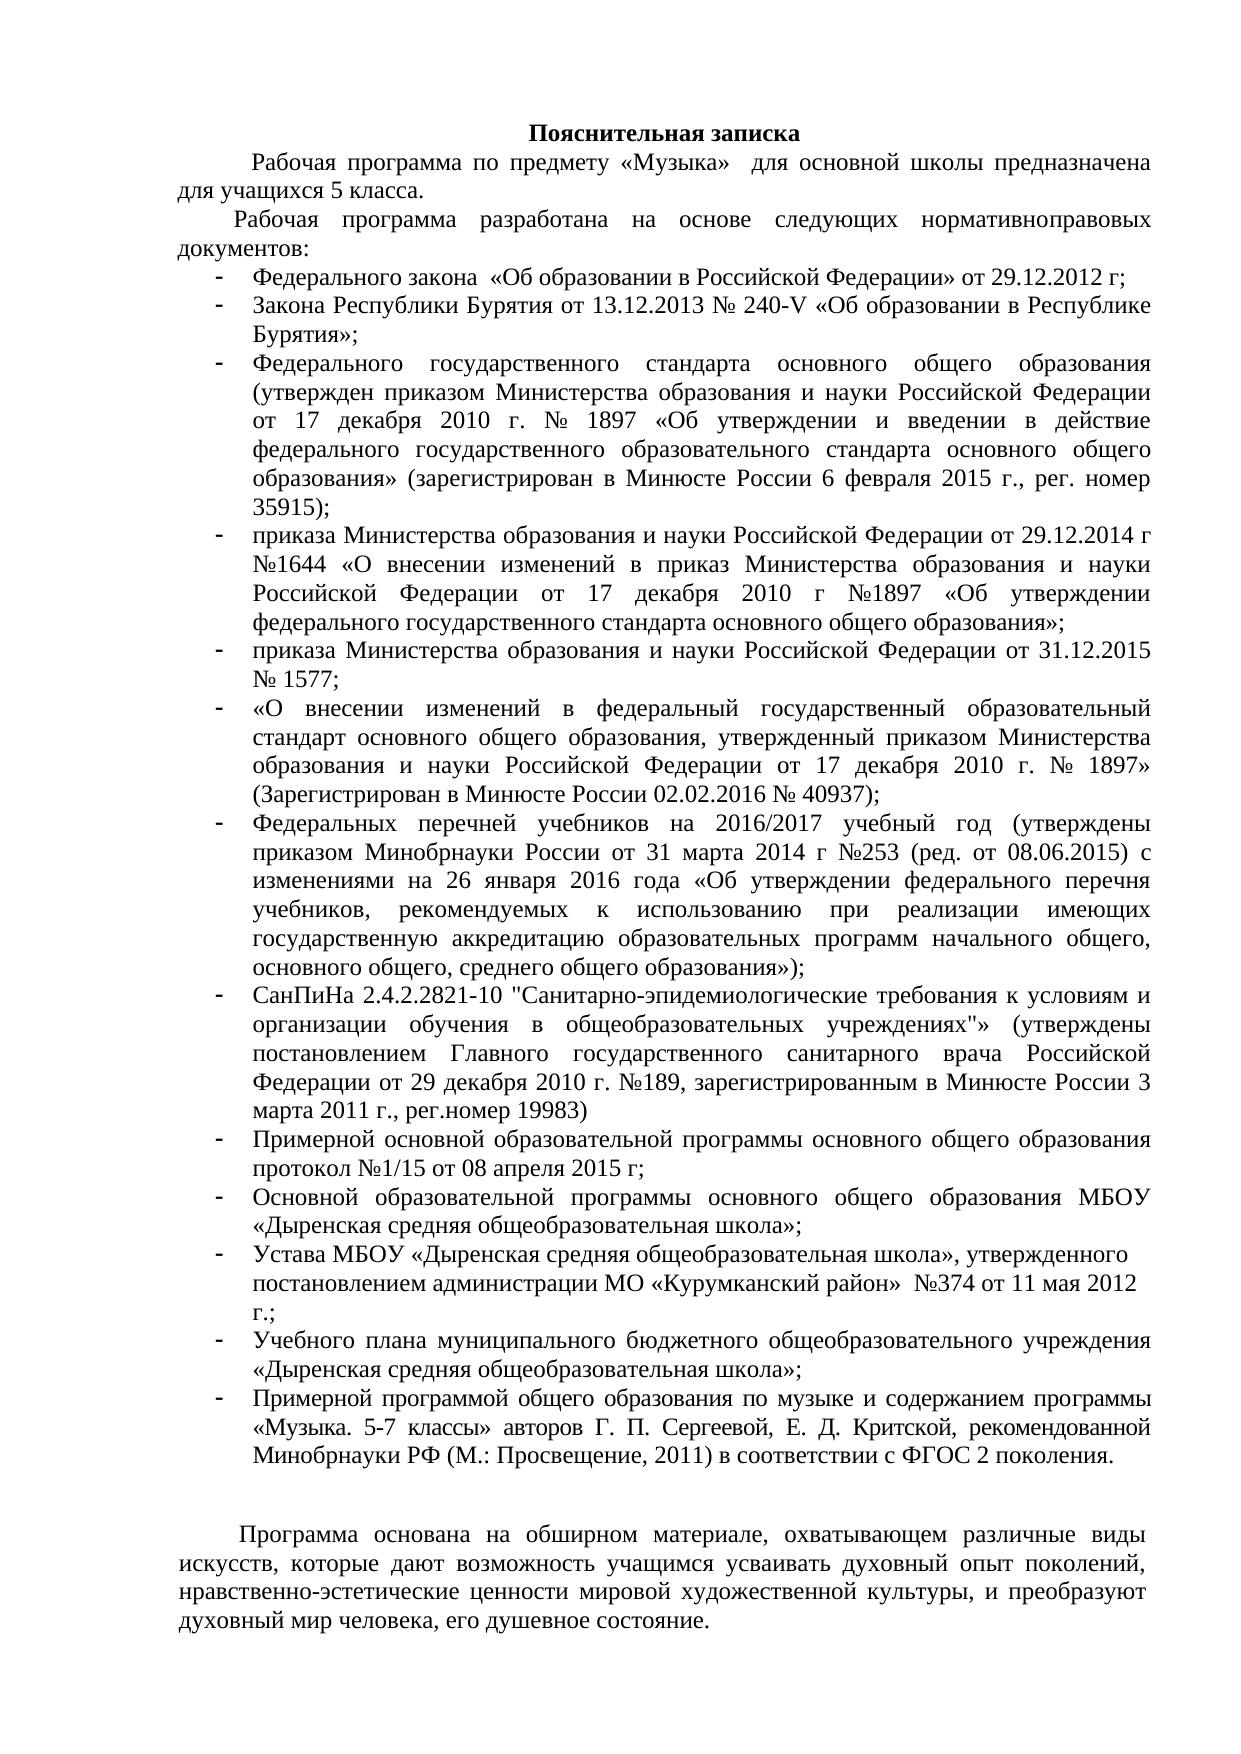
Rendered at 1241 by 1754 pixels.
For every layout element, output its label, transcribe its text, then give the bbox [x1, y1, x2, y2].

list Закона Республики Бурятия от 13.12.2013 № 240-V «Об образовании в Республике Бурятия»; [215, 291, 1152, 348]
list Федеральных перечней учебников на 2016/2017 учебный год (утверждены приказом Минобрнауки России от 31 марта 2014 г №253 (ред. от 08.06.2015) с изменениями на 26 января 2016 года «Об утверждении федерального перечня учебников, рекомендуемых к использованию при реализации имеющих государственную аккредитацию образовательных программ начального общего, основного общего, среднего общего образования»); [215, 808, 1152, 981]
list Примерной программой общего образования по музыке и содержанием программы «Музыка. 5-7 классы» авторов Г. П. Сергеевой, Е. Д. Критской, рекомендованной Минобрнауки РФ (М.: Просвещение, 2011) в соответствии с ФГОС 2 поколения. [215, 1383, 1152, 1469]
list приказа Министерства образования и науки Российской Федерации от 29.12.2014 г №1644 «О внесении изменений в приказ Министерства образования и науки Российской Федерации от 17 декабря 2010 г №1897 «Об утверждении федерального государственного стандарта основного общего образования»; [215, 521, 1152, 636]
list Примерной основной образовательной программы основного общего образования протокол №1/15 от 08 апреля 2015 г; [215, 1124, 1152, 1182]
text Рабочая программа разработана на основе следующих нормативно­правовых документов: [177, 204, 1152, 262]
list Устава МБОУ «Дыренская средняя общеобразовательная школа», утвержденного постановлением администрации МО «Курумканский район» №374 от 11 мая 2012 г.; [215, 1239, 1152, 1326]
text Пояснительная записка [177, 118, 1152, 147]
list СанПиНа 2.4.2.2821-10 "Санитарно-эпидемиологические требования к условиям и организации обучения в общеобразовательных учреждениях"» (утверждены постановлением Главного государственного санитарного врача Российской Федерации от 29 декабря 2010 г. №189, зарегистрированным в Минюсте России 3 марта 2011 г., рег.номер 19983) [215, 981, 1152, 1124]
list Основной образовательной программы основного общего образования МБОУ «Дыренская средняя общеобразовательная школа»; [215, 1182, 1152, 1239]
list приказа Министерства образования и науки Российской Федерации от 31.12.2015 № 1577; [215, 636, 1152, 693]
list Учебного плана муниципального бюджетного общеобразовательного учреждения «Дыренская средняя общеобразовательная школа»; [215, 1326, 1152, 1383]
text Рабочая программа по предмету «Музыка» для основной школы предназначена для учащихся 5 класса. [177, 147, 1152, 204]
list «О внесении изменений в федеральный государственный образовательный стандарт основного общего образования, утвержденный приказом Министерства образования и науки Российской Федерации от 17 декабря 2010 г. № 1897» (Зарегистрирован в Минюсте России 02.02.2016 № 40937); [215, 693, 1152, 808]
list Федерального закона «Об образовании в Российской Федерации» от 29.12.2012 г; [215, 262, 1152, 291]
list Федерального государственного стандарта основного общего образования (утвержден приказом Министерства образования и науки Российской Федерации от 17 декабря 2010 г. № 1897 «Об утверждении и введении в действие федерального государственного образовательного стандарта основного общего образования» (зарегистрирован в Минюсте России 6 февраля 2015 г., рег. номер 35915); [215, 348, 1152, 521]
text Программа основана на обширном материале, охватывающем различные виды искусств, которые дают возможность учащимся усваивать духовный опыт поколений, нравственно-эстетические ценности мировой художественной культуры, и преобразуют духовный мир человека, его душевное состояние. [179, 1519, 1147, 1634]
